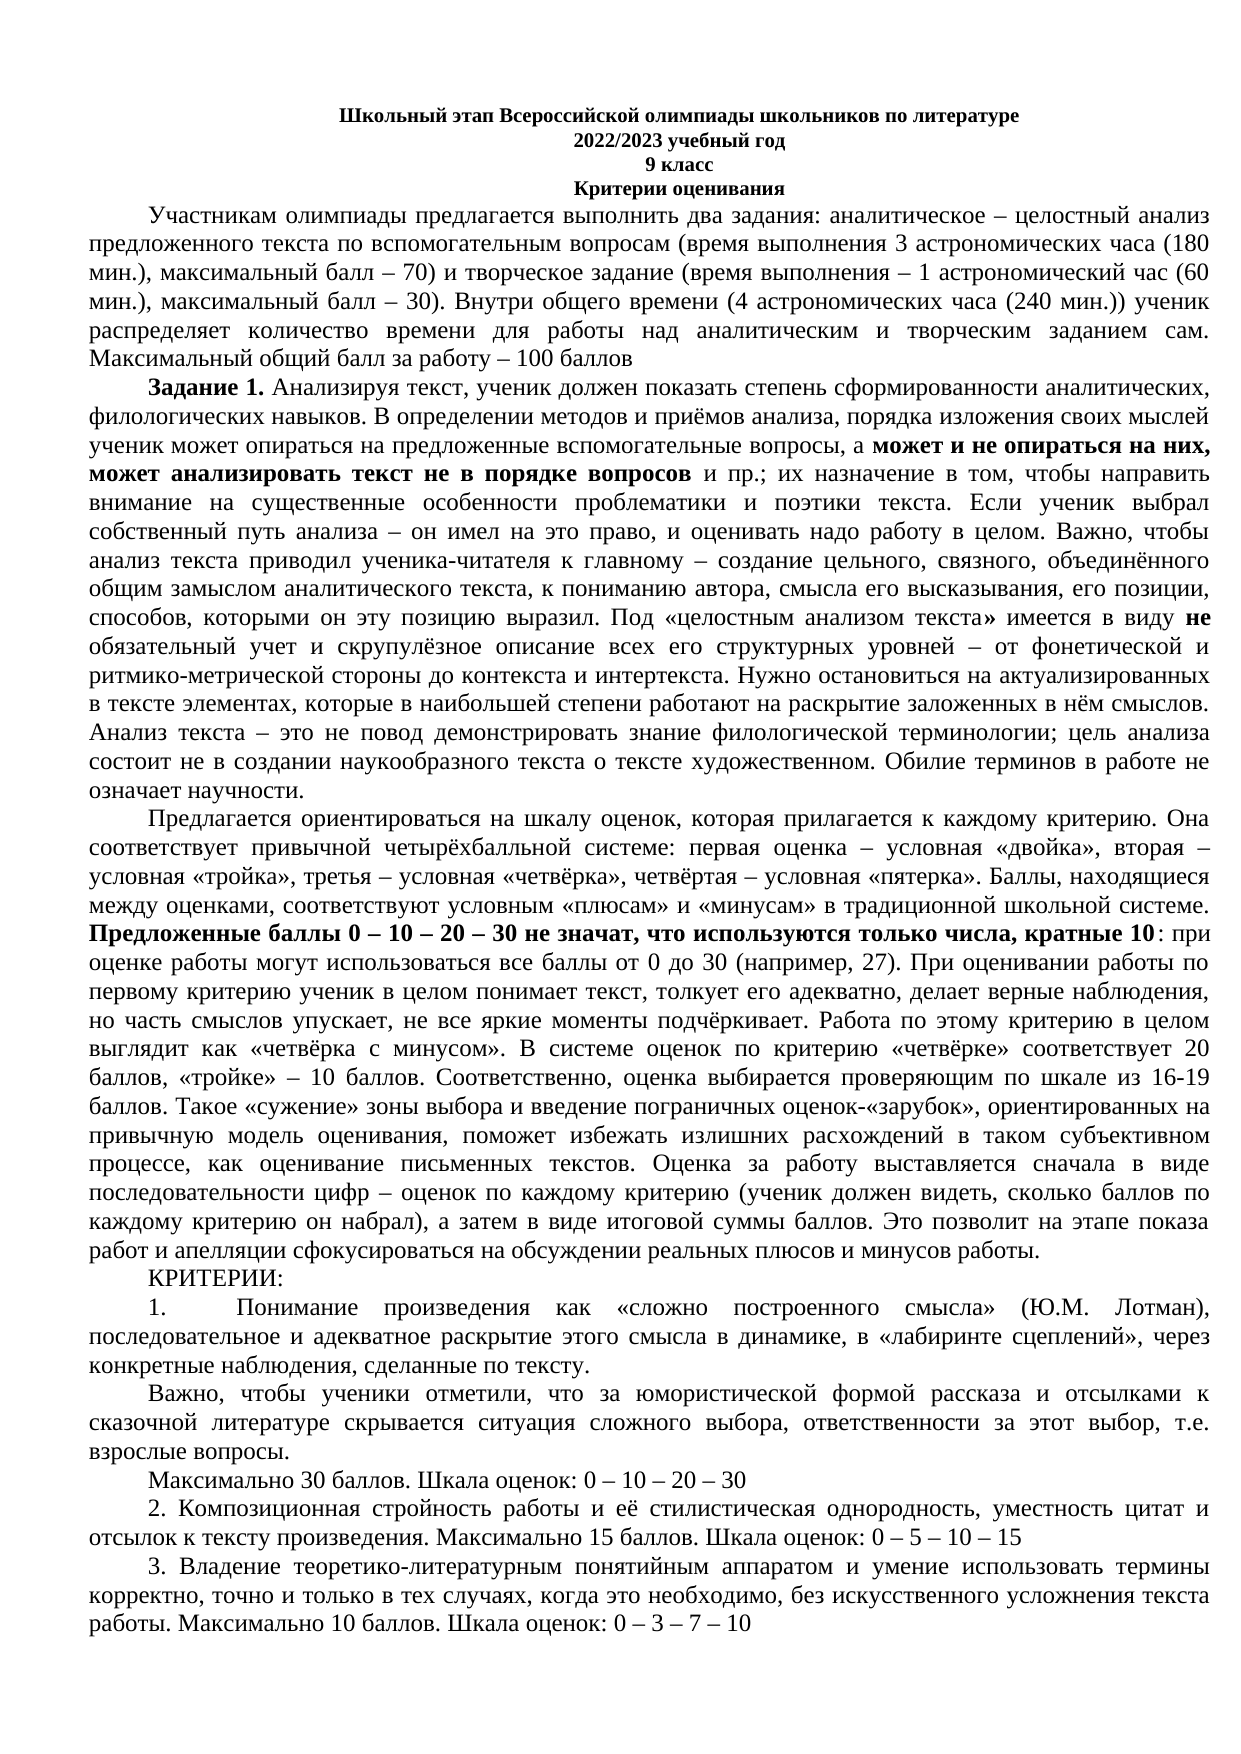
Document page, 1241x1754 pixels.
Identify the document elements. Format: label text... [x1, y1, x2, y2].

text Важно, чтобы ученики отметили, что за юмористической формой рассказа и отсылками к сказочной литературе скрывается ситуация сложного выбора, ответственности за этот выбор, т.е. взрослые вопросы. [89, 1378, 1211, 1465]
text Задание 1. Анализируя текст, ученик должен показать степень сформированности аналитических, филологических навыков. В определении методов и приёмов анализа, порядка изложения своих мыслей ученик может опираться на предложенные вспомогательные вопросы, а может и не опираться на них, может анализировать текст не в порядке вопросов и пр.; их назначение в том, чтобы направить внимание на существенные особенности проблематики и поэтики текста. Если ученик выбрал собственный путь анализа – он имел на это право, и оценивать надо работу в целом. Важно, чтобы анализ текста приводил ученика-читателя к главному – создание цельного, связного, объединённого общим замыслом аналитического текста, к пониманию автора, смысла его высказывания, его позиции, способов, которыми он эту позицию выразил. Под «целостным анализом текста» имеется в виду не обязательный учет и скрупулёзное описание всех его структурных уровней – от фонетической и ритмико-метрической стороны до контекста и интертекста. Нужно остановиться на актуализированных в тексте элементах, которые в наибольшей степени работают на раскрытие заложенных в нём смыслов. Анализ текста – это не повод демонстрировать знание филологической терминологии; цель анализа состоит не в создании наукообразного текста о тексте художественном. Обилие терминов в работе не означает научности. [89, 372, 1211, 803]
text Предлагается ориентироваться на шкалу оценок, которая прилагается к каждому критерию. Она соответствует привычной четырёхбалльной системе: первая оценка – условная «двойка», вторая – условная «тройка», третья – условная «четвёрка», четвёртая – условная «пятерка». Баллы, находящиеся между оценками, соответствуют условным «плюсам» и «минусам» в традиционной школьной системе. Предложенные баллы 0 – 10 – 20 – 30 не значат, что используются только числа, кратные 10: при оценке работы могут использоваться все баллы от 0 до 30 (например, 27). При оценивании работы по первому критерию ученик в целом понимает текст, толкует его адекватно, делает верные наблюдения, но часть смыслов упускает, не все яркие моменты подчёркивает. Работа по этому критерию в целом выглядит как «четвёрка с минусом». В системе оценок по критерию «четвёрке» соответствует 20 баллов, «тройке» – 10 баллов. Соответственно, оценка выбирается проверяющим по шкале из 16-19 баллов. Такое «сужение» зоны выбора и введение пограничных оценок-«зарубок», ориентированных на привычную модель оценивания, поможет избежать излишних расхождений в таком субъективном процессе, как оценивание письменных текстов. Оценка за работу выставляется сначала в виде последовательности цифр – оценок по каждому критерию (ученик должен видеть, сколько баллов по каждому критерию он набрал), а затем в виде итоговой суммы баллов. Это позволит на этапе показа работ и апелляции сфокусироваться на обсуждении реальных плюсов и минусов работы. [89, 803, 1211, 1263]
subtitle Критерии оценивания [89, 176, 1211, 200]
text Участникам олимпиады предлагается выполнить два задания: аналитическое – целостный анализ предложенного текста по вспомогательным вопросам (время выполнения 3 астрономических часа (180 мин.), максимальный балл – 70) и творческое задание (время выполнения – 1 астрономический час (60 мин.), максимальный балл – 30). Внутри общего времени (4 астрономических часа (240 мин.)) ученик распределяет количество времени для работы над аналитическим и творческим заданием сам. Максимальный общий балл за работу – 100 баллов [89, 200, 1211, 372]
text КРИТЕРИИ: [89, 1263, 1211, 1292]
subtitle 9 класс [89, 152, 1211, 176]
list Понимание произведения как «сложно построенного смысла» (Ю.М. Лотман), последовательное и адекватное раскрытие этого смысла в динамике, в «лабиринте сцеплений», через конкретные наблюдения, сделанные по тексту. [89, 1292, 1211, 1378]
text 2. Композиционная стройность работы и её стилистическая однородность, уместность цитат и отсылок к тексту произведения. Максимально 15 баллов. Шкала оценок: 0 – 5 – 10 – 15 [89, 1493, 1211, 1551]
text 3. Владение теоретико-литературным понятийным аппаратом и умение использовать термины корректно, точно и только в тех случаях, когда это необходимо, без искусственного усложнения текста работы. Максимально 10 баллов. Шкала оценок: 0 – 3 – 7 – 10 [89, 1551, 1211, 1637]
text Максимально 30 баллов. Шкала оценок: 0 – 10 – 20 – 30 [89, 1465, 1211, 1493]
text Школьный этап Всероссийской олимпиады школьников по литературе [89, 103, 1211, 127]
text 2022/2023 учебный год [89, 127, 1211, 152]
